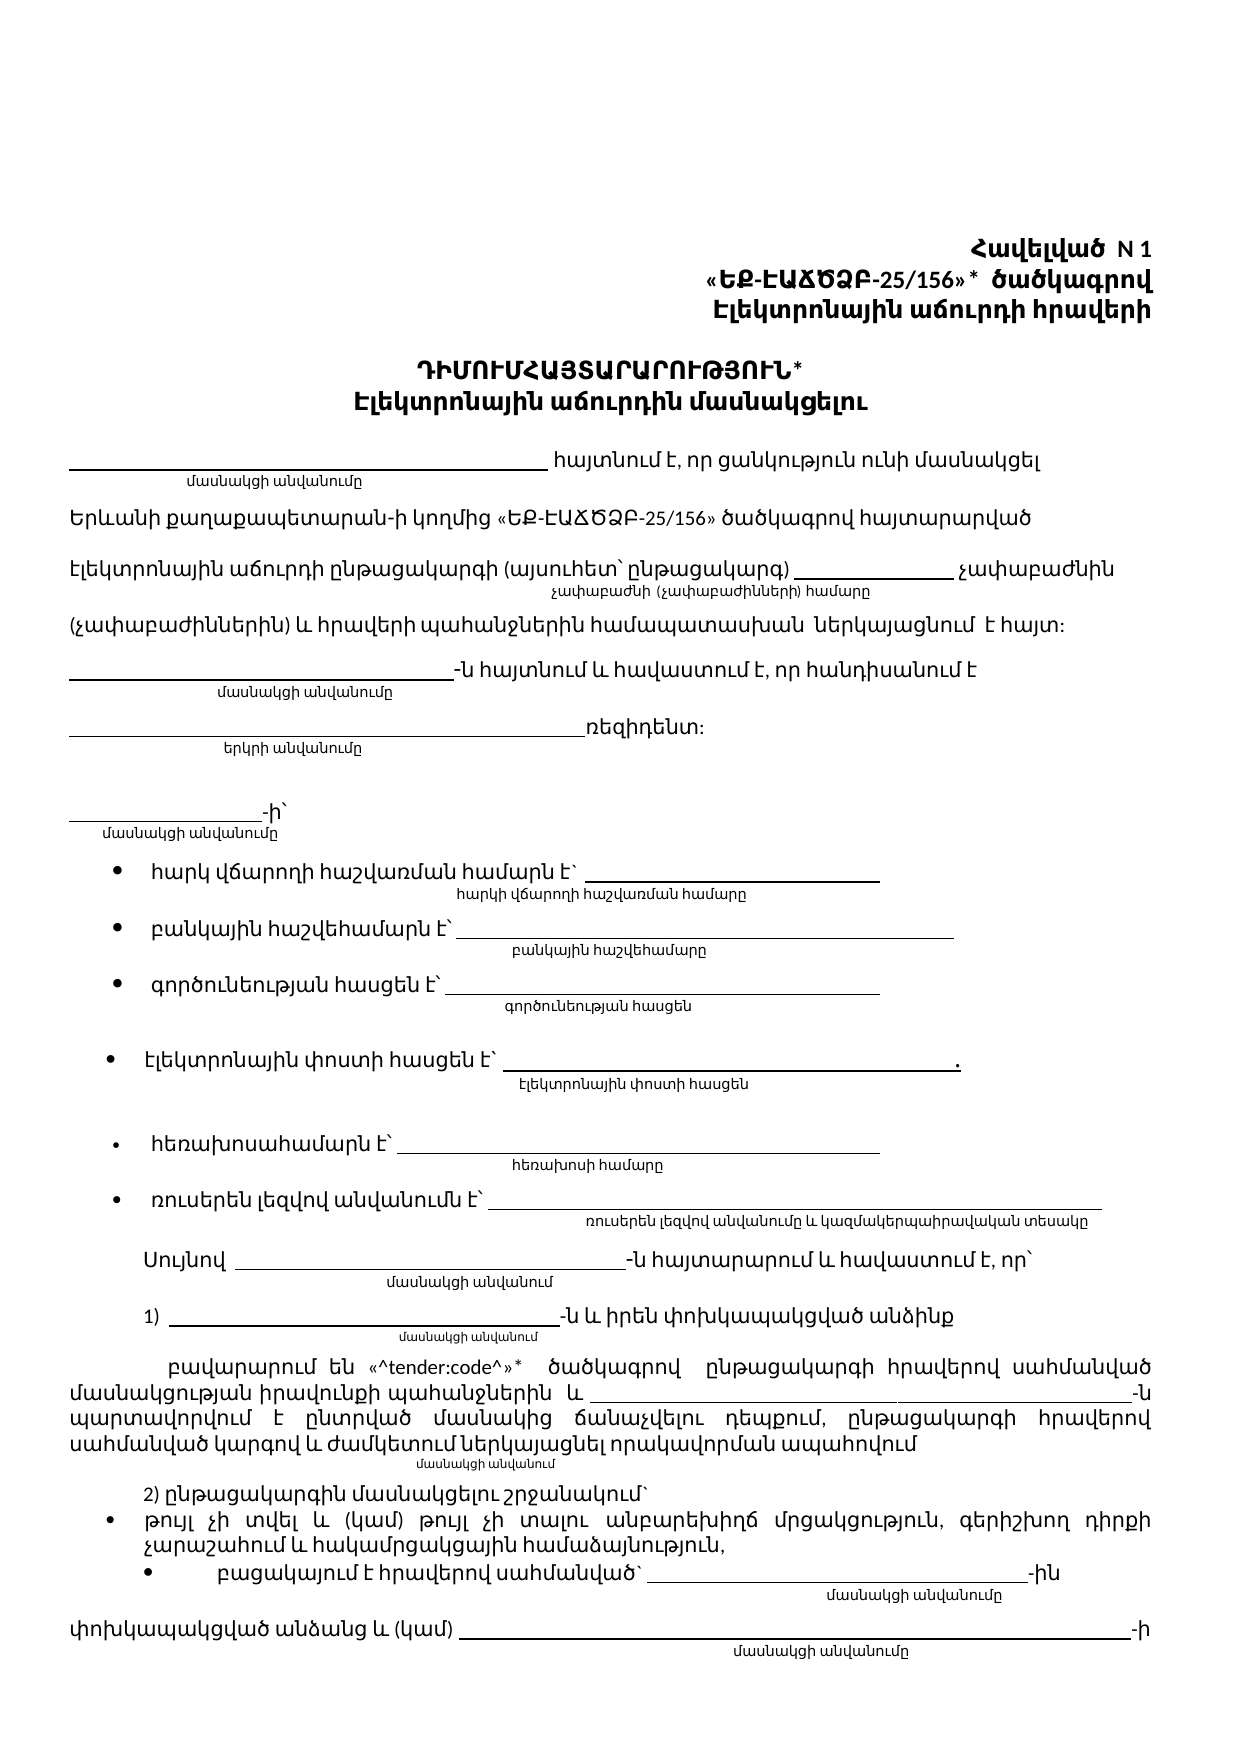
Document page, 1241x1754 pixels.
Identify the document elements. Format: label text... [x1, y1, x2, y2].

text գործունեության հասցեն [69, 998, 1152, 1028]
text էլեկտրոնային փոստի հասցեն [364, 1075, 1152, 1105]
list ռուսերեն լեզվով անվանումն է՝ [113, 1187, 1152, 1212]
text մասնակցի անվանումը [69, 684, 1152, 714]
text փոխկապակցված անձանց և (կամ) -ի [69, 1616, 1152, 1642]
text բավարարում են «^tender:code^»* ծածկագրով ընթացակարգի հրավերով սահմանված մասնակցության իրավունքի պահանջներին և -ն պարտավորվում է ընտրված մասնակից ճանաչվելու դեպքում, ընթացակարգի հրավերով սահմանված կարգով և ժամկետում ներկայացնել որակավորման ապահովում [69, 1354, 1152, 1456]
text Էլեկտրոնային աճուրդի հրավերի [69, 294, 1152, 325]
list հարկ վճարողի հաշվառման համարն է` [113, 855, 1152, 885]
text -ն հայտնում և հավաստում է, որ հանդիսանում է [69, 653, 1152, 684]
list հեռախոսահամարն է՝ [113, 1131, 1152, 1156]
list էլեկտրոնային փոստի հասցեն է` . [107, 1041, 1152, 1075]
list թույլ չի տվել և (կամ) թույլ չի տալու անբարեխիղճ մրցակցություն, գերիշխող դիրքի չարաշահում և հակամրցակցային համաձայնություն, [107, 1507, 1152, 1558]
text հարկի վճարողի հաշվառման համարը [69, 885, 1152, 916]
subtitle Էլեկտրոնային աճուրդին մասնակցելու [69, 386, 1152, 417]
text էլեկտրոնային աճուրդի ընթացակարգի (այսուհետ՝ ընթացակարգ) չափաբաժնին [69, 556, 1152, 582]
list բանկային հաշվեհամարն է՝ [113, 916, 1152, 941]
text Երևանի քաղաքապետարան-ի կողմից «ԵՔ-ԷԱՃԾՁԲ-25/156» ծածկագրով հայտարարված [69, 503, 1152, 531]
text Սույնով -ն հայտարարում և հավաստում է, որ՝ [69, 1243, 1152, 1273]
text -ի՝ [69, 799, 1152, 824]
text ԴԻՄՈՒՄՀԱՅՏԱՐԱՐՈՒԹՅՈՒՆ* [69, 356, 1152, 386]
list բացակայում է հրավերով սահմանված` -ին [69, 1558, 1152, 1586]
text «ԵՔ-ԷԱՃԾՁԲ-25/156»* ծածկագրով [69, 264, 1152, 294]
text մասնակցի անվանում [69, 1273, 1152, 1304]
text բանկային հաշվեհամարը [438, 941, 1152, 972]
text մասնակցի անվանումը [69, 1642, 1152, 1672]
text 1) -ն և իրեն փոխկապակցված անձինք [69, 1304, 1152, 1329]
text մասնակցի անվանումը [69, 824, 1152, 855]
text մասնակցի անվանումը [69, 1586, 1152, 1616]
text ռուսերեն լեզվով անվանումը և կազմակերպաիրավական տեսակը [512, 1212, 1152, 1243]
text 2) ընթացակարգին մասնակցելու շրջանակում` [69, 1482, 1152, 1507]
text հեռախոսի համարը [438, 1156, 1152, 1187]
text մասնակցի անվանում [69, 1456, 1152, 1482]
text չափաբաժնի (չափաբաժինների) համարը [69, 582, 1152, 612]
text Հավելված N 1 [69, 233, 1152, 264]
text մասնակցի անվանում [69, 1329, 1152, 1354]
text հայտնում է, որ ցանկություն ունի մասնակցել [69, 447, 1152, 472]
text մասնակցի անվանումը [69, 472, 1152, 503]
text երկրի անվանումը [69, 739, 1152, 770]
list գործունեության հասցեն է՝ [113, 972, 1152, 998]
text (չափաբաժիններին) և հրավերի պահանջներին համապատասխան ներկայացնում է հայտ: [69, 612, 1152, 638]
text ռեզիդենտ: [69, 714, 1152, 739]
